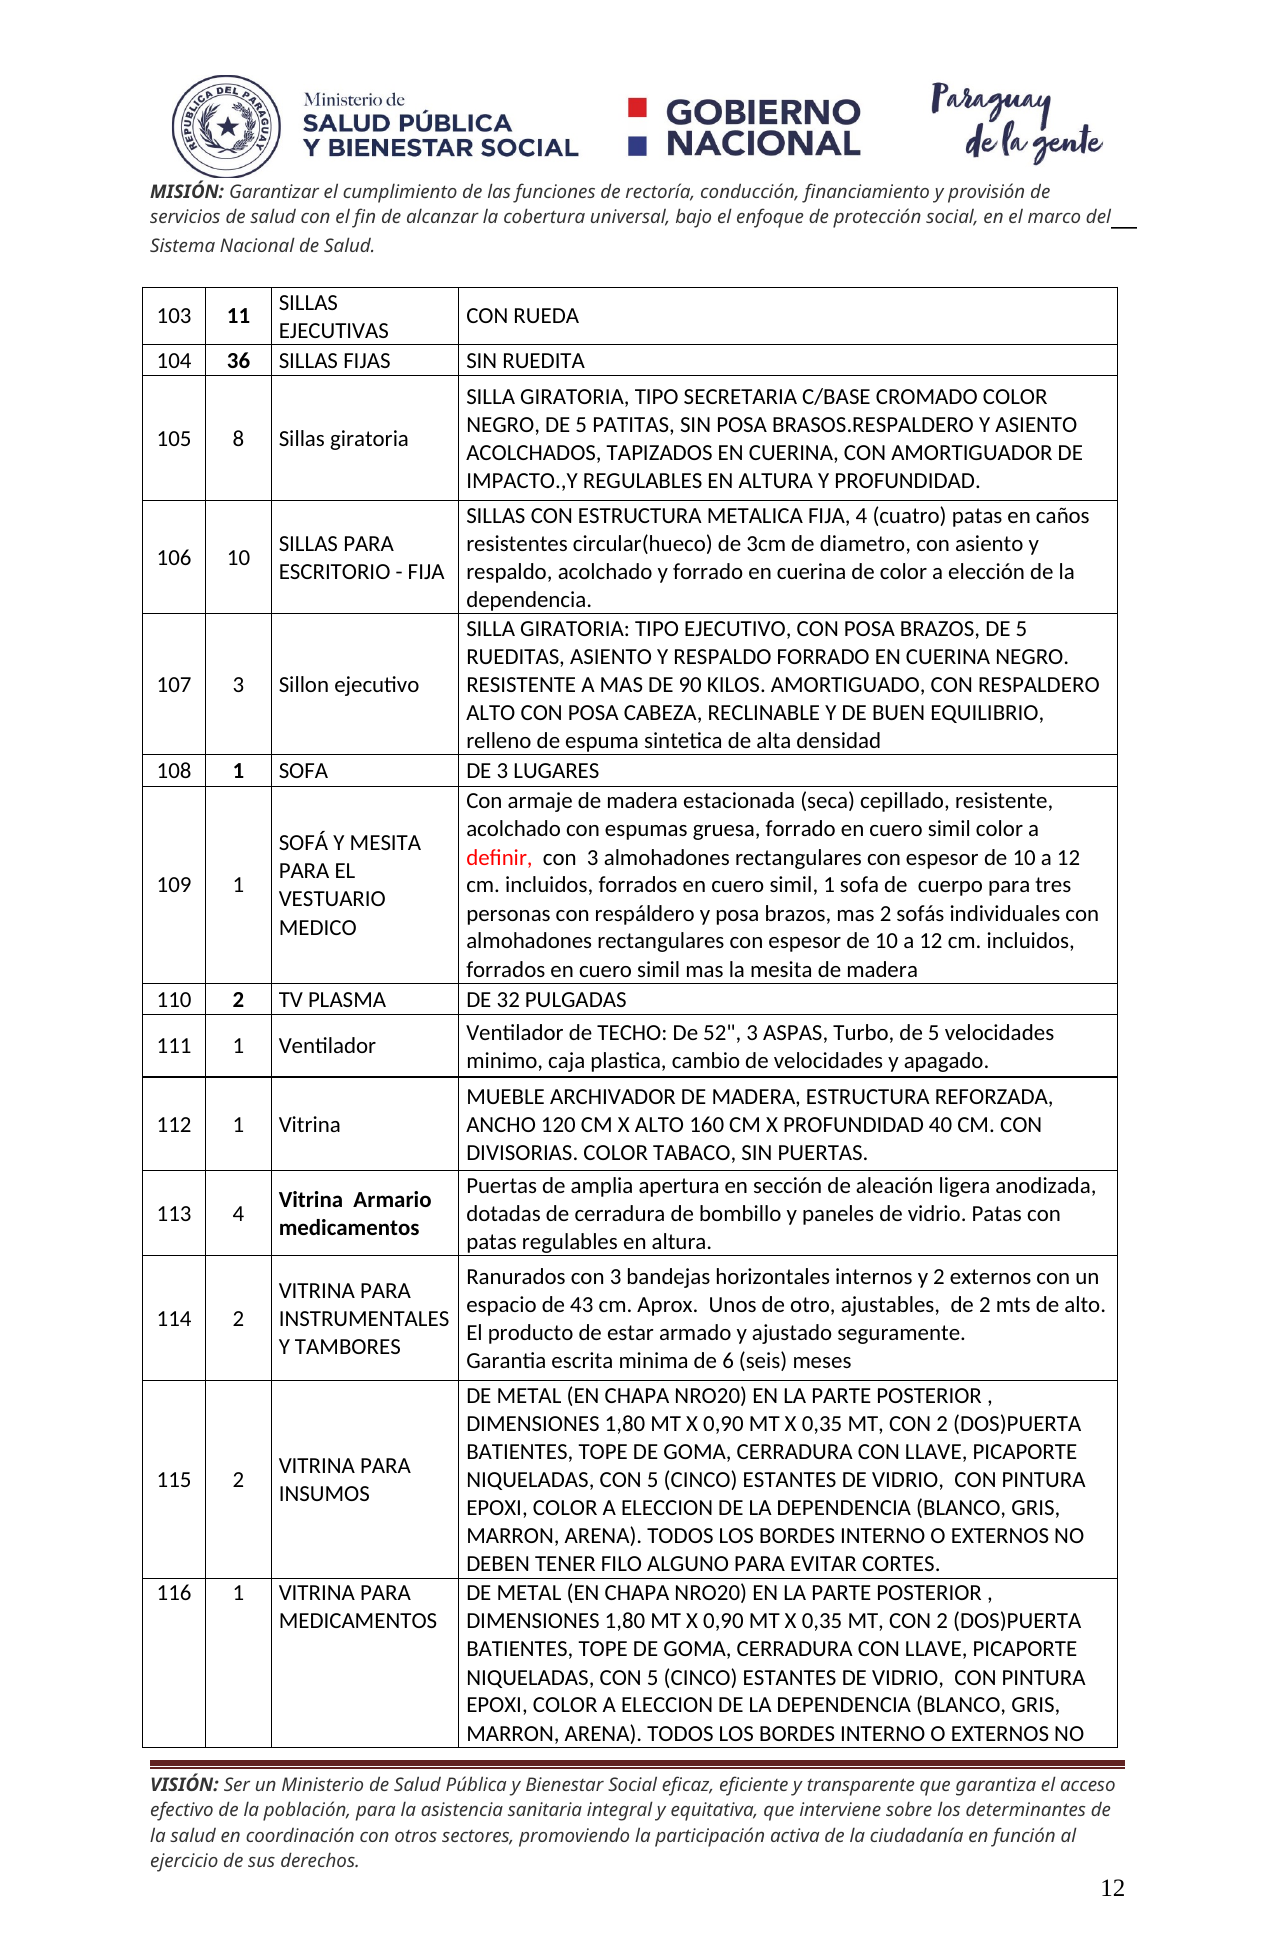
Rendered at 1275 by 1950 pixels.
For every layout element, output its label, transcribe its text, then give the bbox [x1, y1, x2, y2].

table_cell 104 [143, 345, 205, 375]
table_cell SILLAS FIJAS [272, 345, 458, 375]
table_cell CON RUEDA [459, 288, 1117, 344]
table_cell Sillas giratoria [272, 376, 458, 500]
table_cell Puertas de amplia apertura en sección de aleación ligera anodizada, dotadas de cerradura de bombillo y paneles de vidrio. Patas con patas regulables en altura. [459, 1171, 1117, 1255]
table_cell Vitrina Armario medicamentos [272, 1171, 458, 1255]
table_cell SILLA GIRATORIA, TIPO SECRETARIA C/BASE CROMADO COLOR NEGRO, DE 5 PATITAS, SIN POSA BRASOS.RESPALDERO Y ASIENTO ACOLCHADOS, TAPIZADOS EN CUERINA, CON AMORTIGUADOR DE IMPACTO.,Y REGULABLES EN ALTURA Y PROFUNDIDAD. [459, 376, 1117, 500]
table_cell MUEBLE ARCHIVADOR DE MADERA, ESTRUCTURA REFORZADA, ANCHO 120 CM X ALTO 160 CM X PROFUNDIDAD 40 CM. CON DIVISORIAS. COLOR TABACO, SIN PUERTAS. [459, 1078, 1117, 1170]
table_cell 10 [206, 501, 271, 613]
table_cell 1 [206, 755, 271, 786]
table_cell 110 [143, 984, 205, 1014]
table_cell SILLAS PARA ESCRITORIO - FIJA [272, 501, 458, 613]
table_cell 1 [206, 1015, 271, 1076]
table_cell SILLA GIRATORIA: TIPO EJECUTIVO, CON POSA BRAZOS, DE 5 RUEDITAS, ASIENTO Y RESPALDO FORRADO EN CUERINA NEGRO. RESISTENTE A MAS DE 90 KILOS. AMORTIGUADO, CON RESPALDERO ALTO CON POSA CABEZA, RECLINABLE Y DE BUEN EQUILIBRIO, relleno de espuma sintetica de alta densidad [459, 614, 1117, 754]
table_cell 103 [143, 288, 205, 344]
table_cell 2 [206, 1256, 271, 1380]
table_cell Ventilador de TECHO: De 52", 3 ASPAS, Turbo, de 5 velocidades minimo, caja plastica, cambio de velocidades y apagado. [459, 1015, 1117, 1076]
table_cell 113 [143, 1171, 205, 1255]
table_cell 4 [206, 1171, 271, 1255]
table_cell SOFA [272, 755, 458, 786]
table_cell VITRINA PARA INSUMOS [272, 1381, 458, 1577]
table_cell VITRINA PARA MEDICAMENTOS [272, 1579, 458, 1747]
table_cell 1 [206, 1579, 271, 1747]
table_cell DE 32 PULGADAS [459, 984, 1117, 1014]
table_cell 116 [143, 1579, 205, 1747]
table_cell 2 [206, 1381, 271, 1577]
table_cell Ranurados con 3 bandejas horizontales internos y 2 externos con un espacio de 43 cm. Aprox. Unos de otro, ajustables, de 2 mts de alto. El producto de estar armado y ajustado seguramente. Garantia escrita minima de 6 (seis) meses [459, 1256, 1117, 1380]
table_cell Con armaje de madera estacionada (seca) cepillado, resistente, acolchado con espumas gruesa, forrado en cuero simil color a definir, con 3 almohadones rectangulares con espesor de 10 a 12 cm. incluidos, forrados en cuero simil, 1 sofa de cuerpo para tres personas con respáldero y posa brazos, mas 2 sofás individuales con almohadones rectangulares con espesor de 10 a 12 cm. incluidos, forrados en cuero simil mas la mesita de madera [459, 787, 1117, 983]
table_cell 112 [143, 1078, 205, 1170]
table_cell Sillon ejecutivo [272, 614, 458, 754]
table_cell 2 [206, 984, 271, 1014]
table_cell 105 [143, 376, 205, 500]
table_cell 114 [143, 1256, 205, 1380]
table_cell VITRINA PARA INSTRUMENTALES Y TAMBORES [272, 1256, 458, 1380]
table_cell Ventilador [272, 1015, 458, 1076]
table_cell 111 [143, 1015, 205, 1076]
table_cell 3 [206, 614, 271, 754]
picture [171, 75, 1104, 179]
table_cell 1 [206, 787, 271, 983]
table_cell 107 [143, 614, 205, 754]
table_cell SIN RUEDITA [459, 345, 1117, 375]
table_cell 11 [206, 288, 271, 344]
table_cell 8 [206, 376, 271, 500]
table_cell SILLAS EJECUTIVAS [272, 288, 458, 344]
table_cell 108 [143, 755, 205, 786]
table_cell SOFÁ Y MESITA PARA EL VESTUARIO MEDICO [272, 787, 458, 983]
table_cell TV PLASMA [272, 984, 458, 1014]
table_cell 1 [206, 1078, 271, 1170]
table_cell 36 [206, 345, 271, 375]
table_cell 106 [143, 501, 205, 613]
table_cell Vitrina [272, 1078, 458, 1170]
table_cell DE 3 LUGARES [459, 755, 1117, 786]
table_cell 109 [143, 787, 205, 983]
table_cell 115 [143, 1381, 205, 1577]
